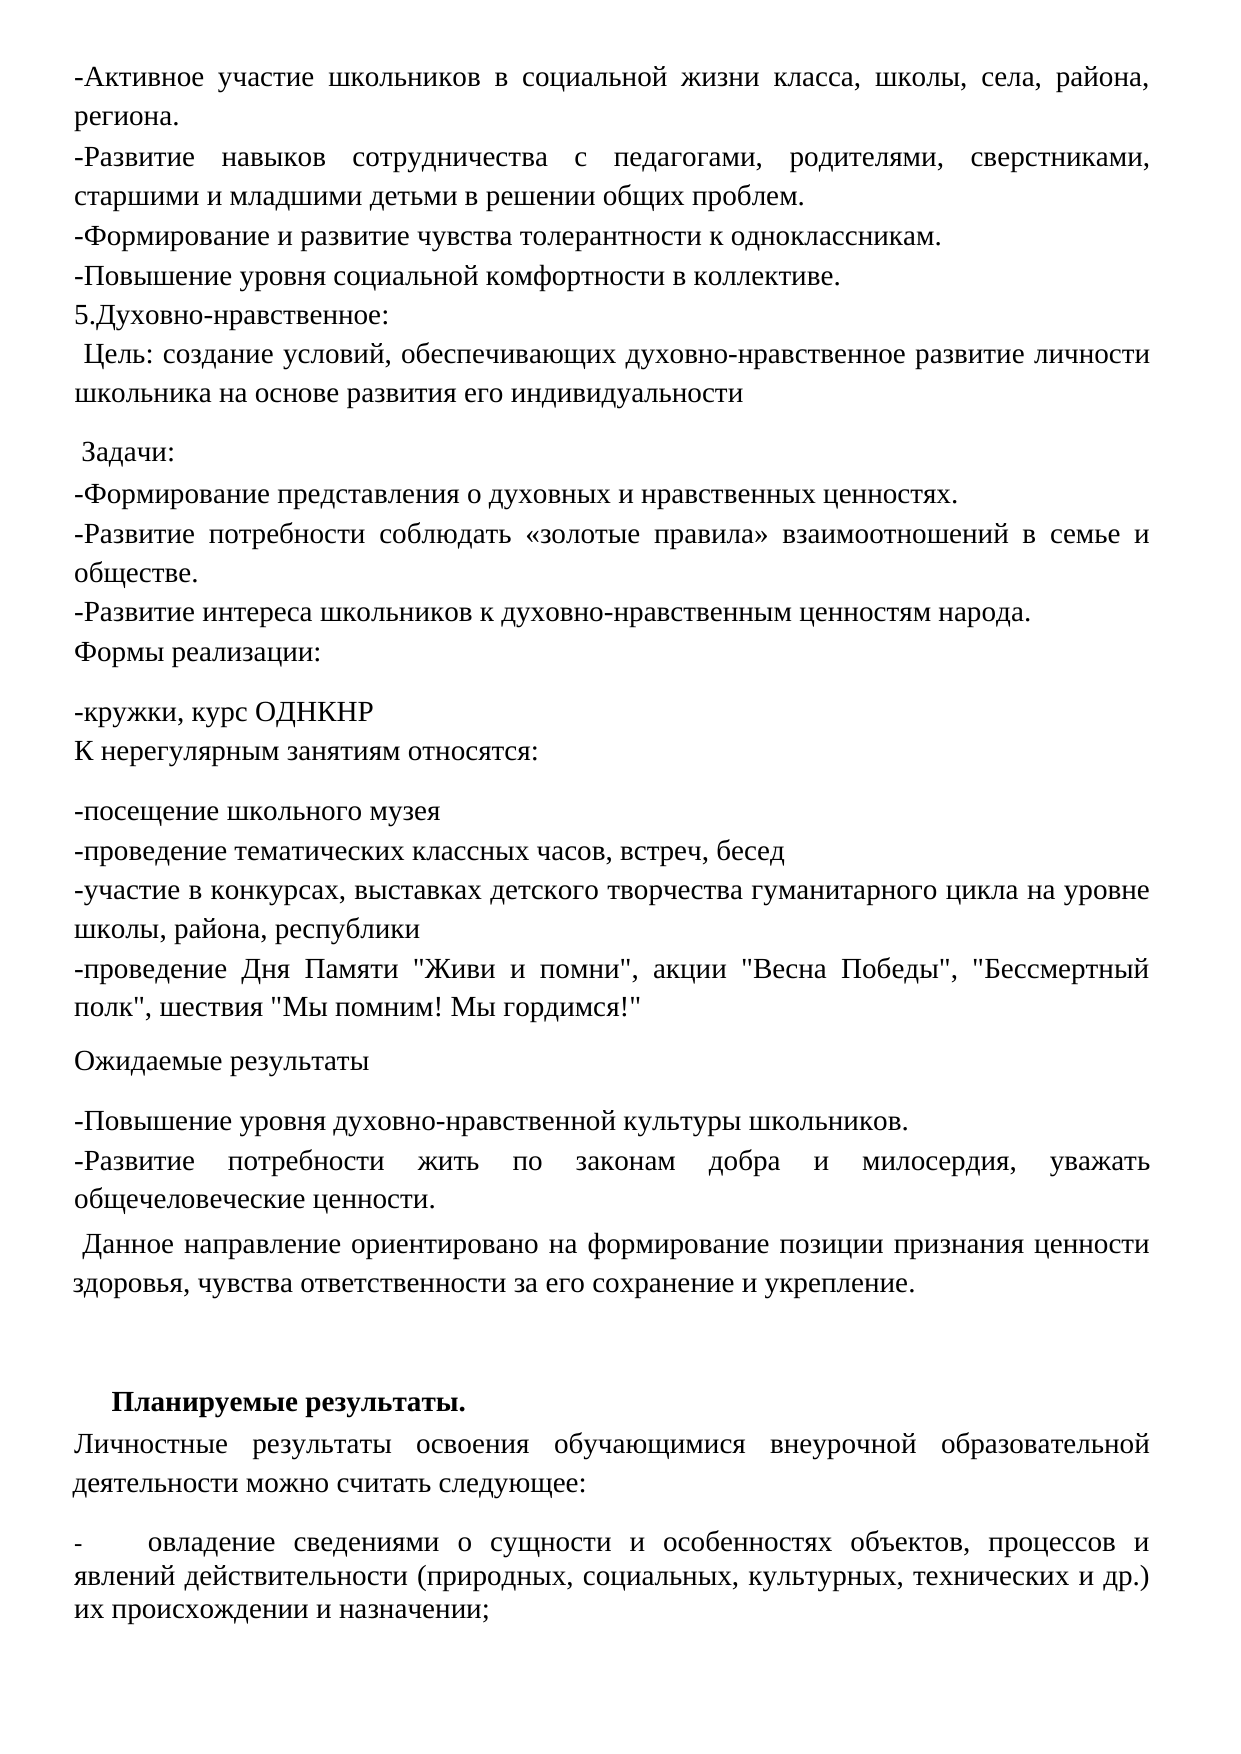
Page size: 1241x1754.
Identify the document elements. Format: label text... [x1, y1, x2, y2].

text -посещение школьного музея [74, 793, 1151, 826]
text Личностные результаты освоения обучающимися внеурочной образовательной деятельности можно считать следующее: [72, 1427, 1151, 1499]
text -Развитие интереса школьников к духовно-нравственным ценностям народа. [74, 594, 1151, 628]
text 5.Духовно-нравственное: [74, 297, 1152, 331]
text -Развитие навыков сотрудничества с педагогами, родителями, сверстниками, старшими и младшими детьми в решении общих проблем. [74, 139, 1151, 212]
text -кружки, курс ОДНКНР [74, 694, 1151, 727]
text Планируемые результаты. [111, 1384, 1152, 1417]
text Формы реализации: [74, 634, 1151, 668]
text -Повышение уровня социальной комфортности в коллективе. [74, 258, 1151, 291]
text Задачи: [74, 434, 1151, 468]
text Данное направление ориентировано на формирование позиции признания ценности здоровья, чувства ответственности за его сохранение и укрепление. [72, 1227, 1151, 1299]
text Ожидаемые результаты [74, 1043, 1151, 1077]
text -Развитие потребности соблюдать «золотые правила» взаимоотношений в семье и обществе. [74, 516, 1151, 588]
text Цель: создание условий, обеспечивающих духовно-нравственное развитие личности школьника на основе развития его индивидуальности [74, 336, 1151, 408]
text -Повышение уровня духовно-нравственной культуры школьников. [74, 1103, 1151, 1136]
text -Формирование и развитие чувства толерантности к одноклассникам. [74, 218, 1151, 251]
text -проведение Дня Памяти "Живи и помни", акции "Весна Победы", "Бессмертный полк", шествия "Мы помним! Мы гордимся!" [74, 951, 1151, 1023]
text -Развитие потребности жить по законам добра и милосердия, уважать общечеловеческие ценности. [74, 1143, 1151, 1215]
text К нерегулярным занятиям относятся: [74, 733, 1151, 767]
text -проведение тематических классных часов, встреч, бесед [74, 833, 1151, 866]
text -участие в конкурсах, выставках детского творчества гуманитарного цикла на уровне школы, района, республики [74, 872, 1151, 944]
text -Формирование представления о духовных и нравственных ценностях. [74, 476, 1151, 510]
list овладение сведениями о сущности и особенностях объектов, процессов и явлений действительности (природных, социальных, культурных, технических и др.) их происхождении и назначении; [74, 1524, 1151, 1625]
text -Активное участие школьников в социальной жизни класса, школы, села, района, региона. [74, 59, 1151, 131]
